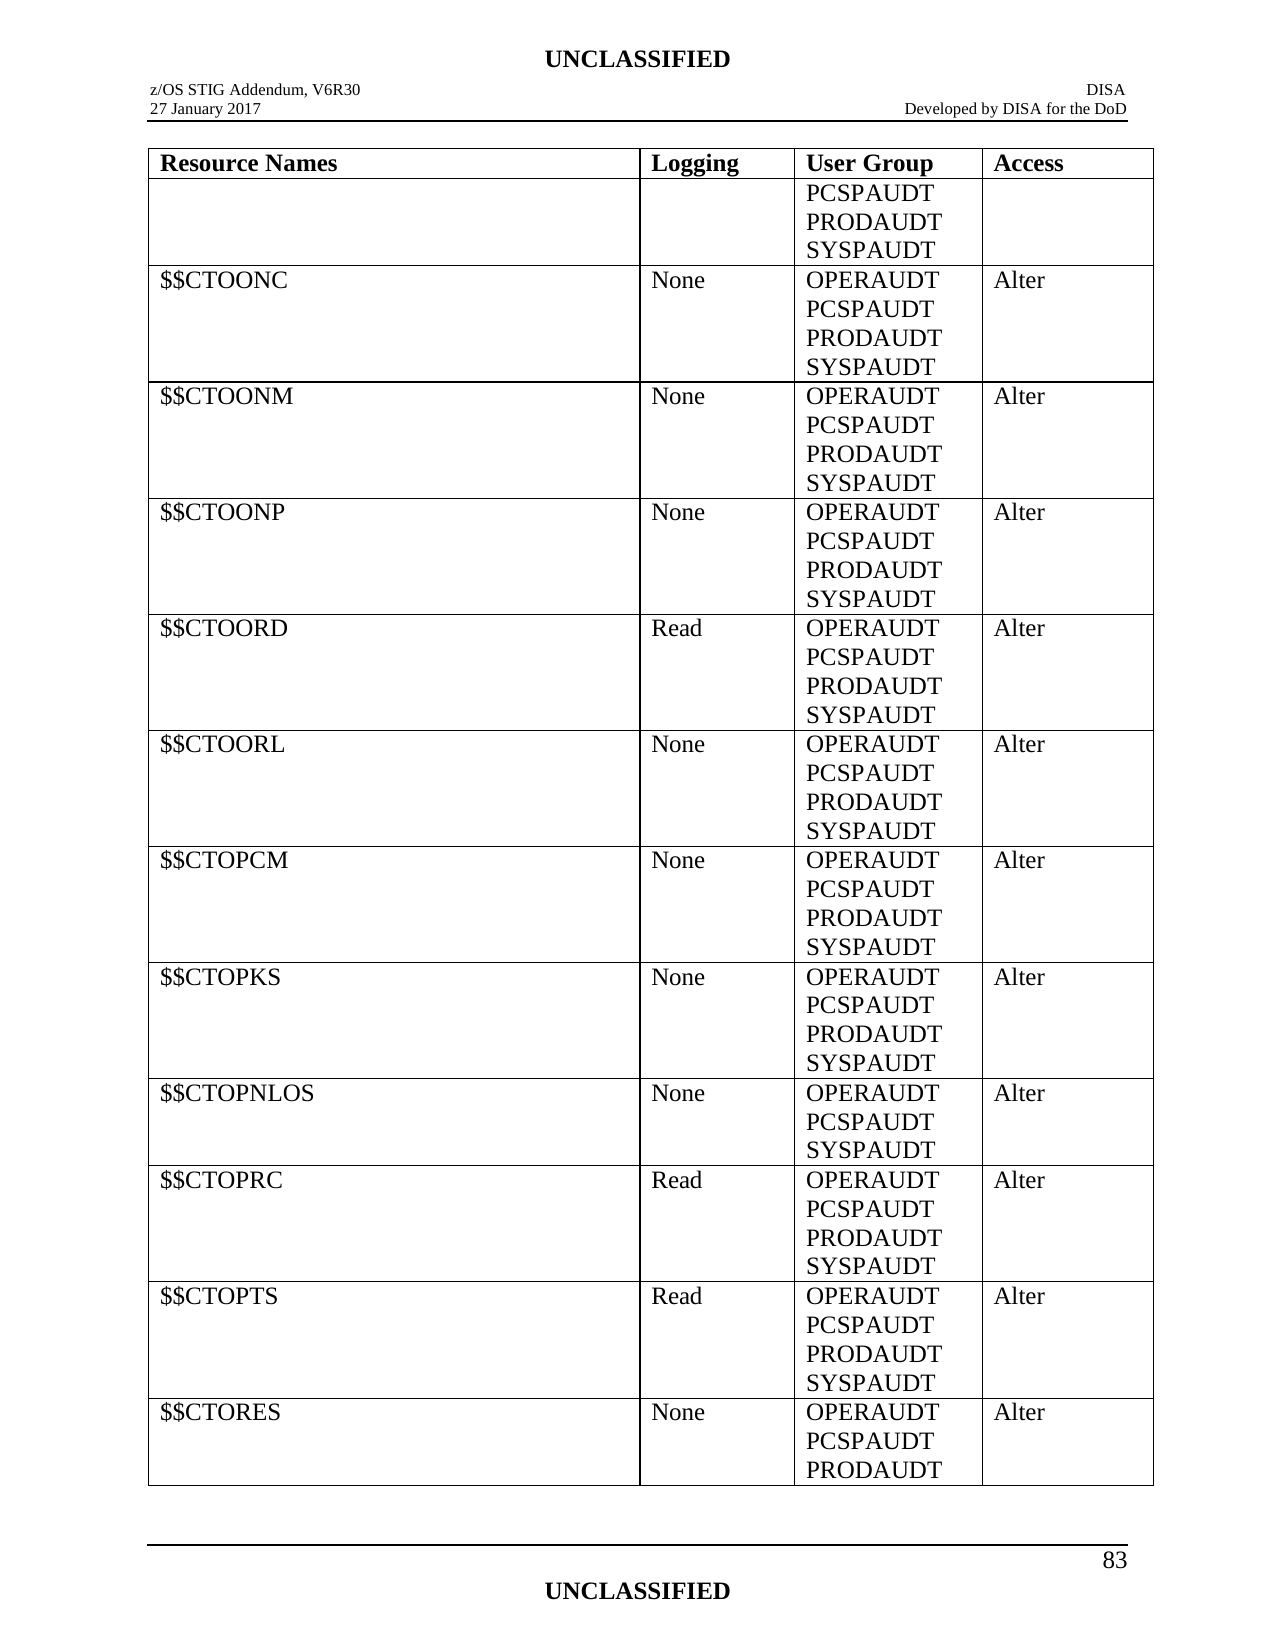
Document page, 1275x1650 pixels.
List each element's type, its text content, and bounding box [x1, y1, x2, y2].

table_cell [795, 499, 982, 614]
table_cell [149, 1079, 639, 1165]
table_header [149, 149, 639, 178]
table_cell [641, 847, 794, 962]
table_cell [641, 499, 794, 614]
text 83 [135, 1546, 1127, 1574]
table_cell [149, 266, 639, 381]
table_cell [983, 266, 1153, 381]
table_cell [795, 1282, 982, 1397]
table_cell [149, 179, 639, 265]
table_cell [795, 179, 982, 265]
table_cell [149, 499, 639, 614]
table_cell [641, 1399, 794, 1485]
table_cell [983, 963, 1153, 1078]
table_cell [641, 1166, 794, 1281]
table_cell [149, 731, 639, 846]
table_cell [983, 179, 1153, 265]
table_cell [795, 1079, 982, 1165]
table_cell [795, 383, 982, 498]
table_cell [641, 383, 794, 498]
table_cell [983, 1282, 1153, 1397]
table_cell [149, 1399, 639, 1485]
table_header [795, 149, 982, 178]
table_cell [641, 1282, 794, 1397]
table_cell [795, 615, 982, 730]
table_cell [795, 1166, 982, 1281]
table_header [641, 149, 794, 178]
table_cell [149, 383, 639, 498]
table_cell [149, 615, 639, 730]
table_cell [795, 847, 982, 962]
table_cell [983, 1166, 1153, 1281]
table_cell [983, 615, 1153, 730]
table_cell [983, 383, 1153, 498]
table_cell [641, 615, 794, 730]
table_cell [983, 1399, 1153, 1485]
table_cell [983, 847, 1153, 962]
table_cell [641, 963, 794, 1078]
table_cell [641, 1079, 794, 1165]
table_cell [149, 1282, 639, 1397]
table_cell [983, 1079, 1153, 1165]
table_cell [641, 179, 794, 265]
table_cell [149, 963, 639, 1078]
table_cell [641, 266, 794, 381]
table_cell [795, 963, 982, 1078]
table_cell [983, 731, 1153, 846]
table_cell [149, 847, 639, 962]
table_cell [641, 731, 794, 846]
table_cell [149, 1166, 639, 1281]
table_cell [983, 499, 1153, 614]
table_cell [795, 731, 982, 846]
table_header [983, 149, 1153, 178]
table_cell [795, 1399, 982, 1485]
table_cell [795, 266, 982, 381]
